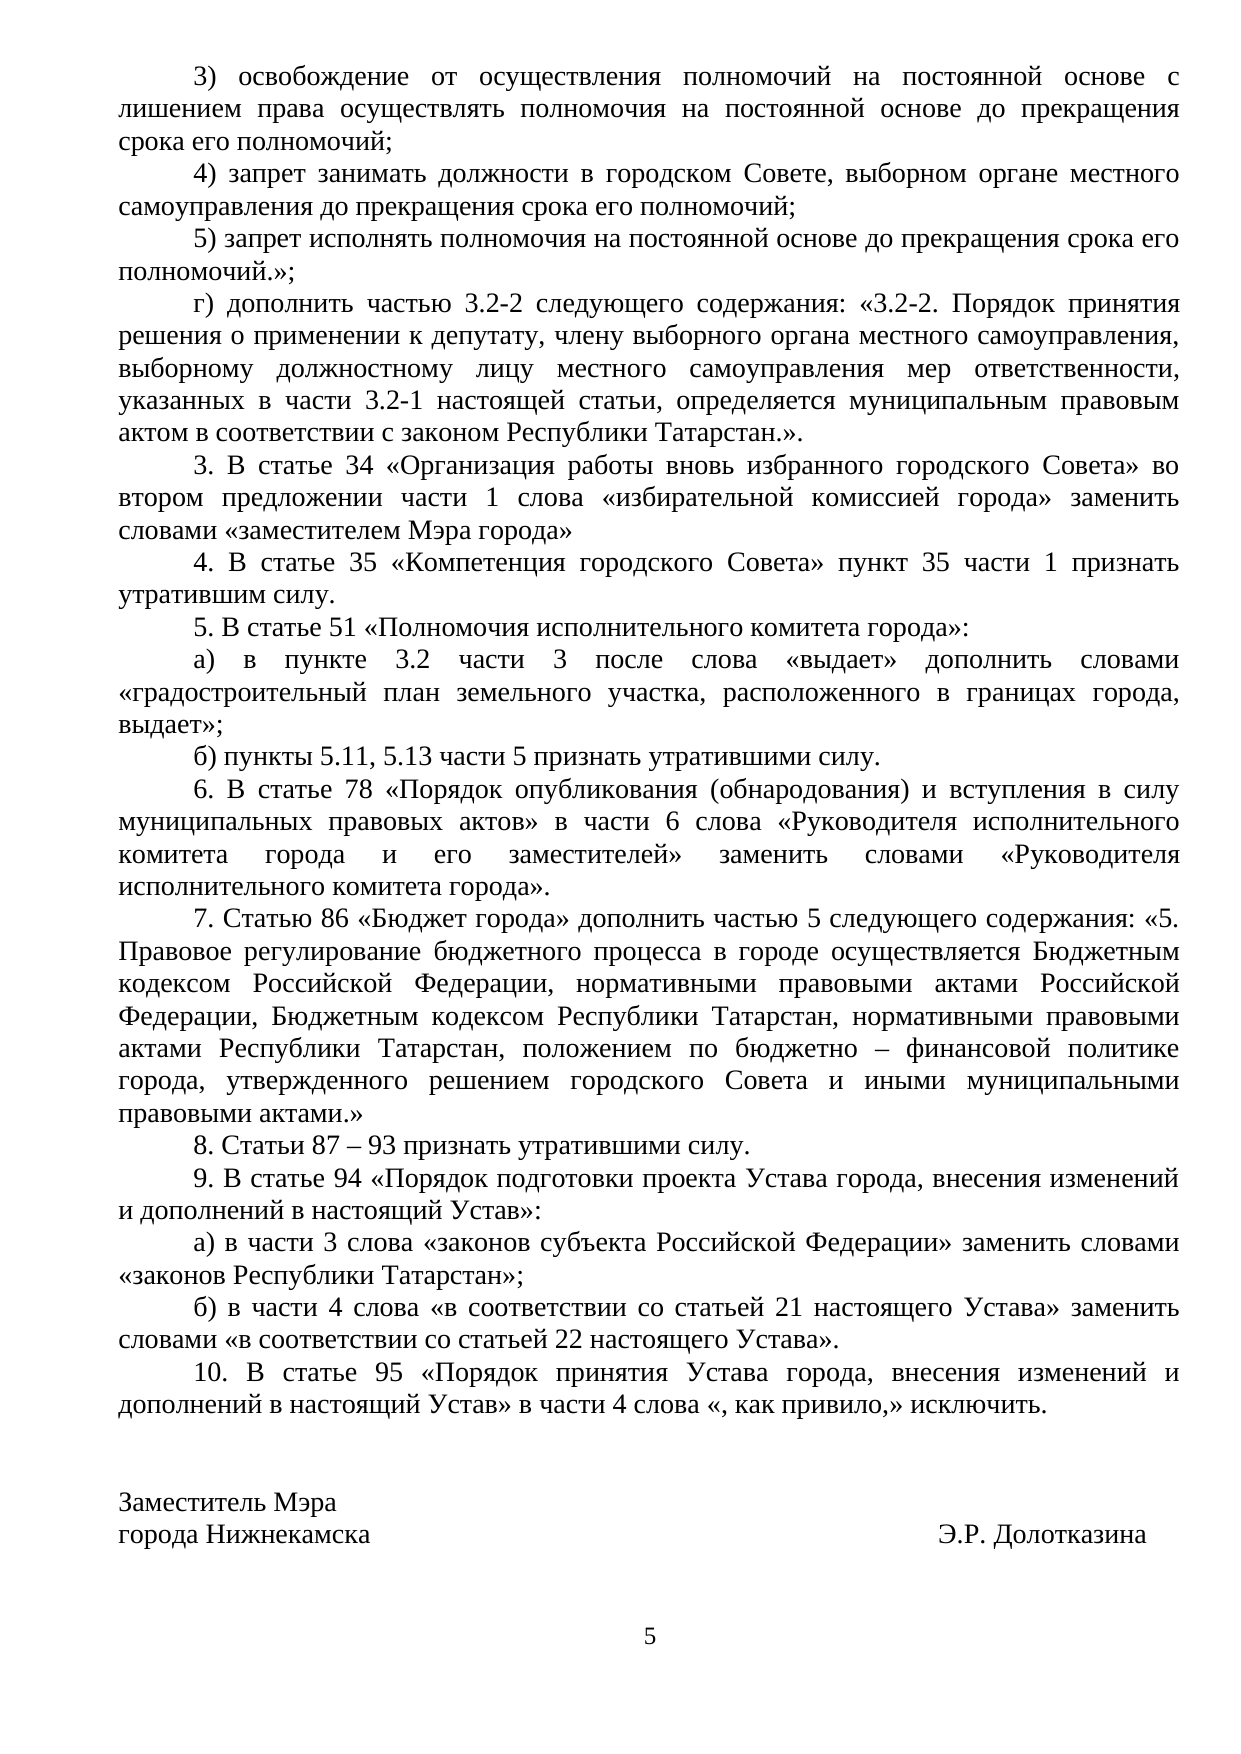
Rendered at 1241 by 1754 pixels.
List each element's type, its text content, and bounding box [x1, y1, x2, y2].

text б) пункты 5.11, 5.13 части 5 признать утратившими силу. [118, 739, 1181, 772]
text 9. В статье 94 «Порядок подготовки проекта Устава города, внесения изменений и дополнений в настоящий Устав»: [118, 1161, 1181, 1225]
text б) в части 4 слова «в соответствии со статьей 21 настоящего Устава» заменить словами «в соответствии со статьей 22 настоящего Устава». [118, 1290, 1181, 1355]
text 5) запрет исполнять полномочия на постоянной основе до прекращения срока его полномочий.»; [118, 221, 1181, 286]
text а) в пункте 3.2 части 3 после слова «выдает» дополнить словами «градостроительный план земельного участка, расположенного в границах города, выдает»; [118, 642, 1181, 739]
text 5. В статье 51 «Полномочия исполнительного комитета города»: [118, 610, 1181, 642]
text а) в части 3 слова «законов субъекта Российской Федерации» заменить словами «законов Республики Татарстан»; [118, 1225, 1181, 1290]
text 7. Статью 86 «Бюджет города» дополнить частью 5 следующего содержания: «5. Правовое регулирование бюджетного процесса в городе осуществляется Бюджетным кодексом Российской Федерации, нормативными правовыми актами Российской Федерации, Бюджетным кодексом Республики Татарстан, нормативными правовыми актами Республики Татарстан, положением по бюджетно – финансовой политике города, утвержденного решением городского Совета и иными муниципальными правовыми актами.» [118, 901, 1181, 1128]
text 10. В статье 95 «Порядок принятия Устава города, внесения изменений и дополнений в настоящий Устав» в части 4 слова «, как привило,» исключить. [118, 1355, 1181, 1420]
text 4. В статье 35 «Компетенция городского Совета» пункт 35 части 1 признать утратившим силу. [118, 545, 1181, 610]
text г) дополнить частью 3.2-2 следующего содержания: «3.2-2. Порядок принятия решения о применении к депутату, члену выборного органа местного самоуправления, выборному должностному лицу местного самоуправления мер ответственности, указанных в части 3.2-1 настоящей статьи, определяется муниципальным правовым актом в соответствии с законом Республики Татарстан.». [118, 286, 1181, 448]
text города Нижнекамска Э.Р. Долотказина [118, 1517, 1181, 1549]
text 3. В статье 34 «Организация работы вновь избранного городского Совета» во втором предложении части 1 слова «избирательной комиссией города» заменить словами «заместителем Мэра города» [118, 448, 1181, 545]
text 4) запрет занимать должности в городском Совете, выборном органе местного самоуправления до прекращения срока его полномочий; [118, 156, 1181, 221]
text Заместитель Мэра [118, 1484, 1181, 1517]
text 6. В статье 78 «Порядок опубликования (обнародования) и вступления в силу муниципальных правовых актов» в части 6 слова «Руководителя исполнительного комитета города и его заместителей» заменить словами «Руководителя исполнительного комитета города». [118, 772, 1181, 901]
text 8. Статьи 87 – 93 признать утратившими силу. [118, 1128, 1181, 1161]
text 3) освобождение от осуществления полномочий на постоянной основе с лишением права осуществлять полномочия на постоянной основе до прекращения срока его полномочий; [118, 59, 1181, 156]
